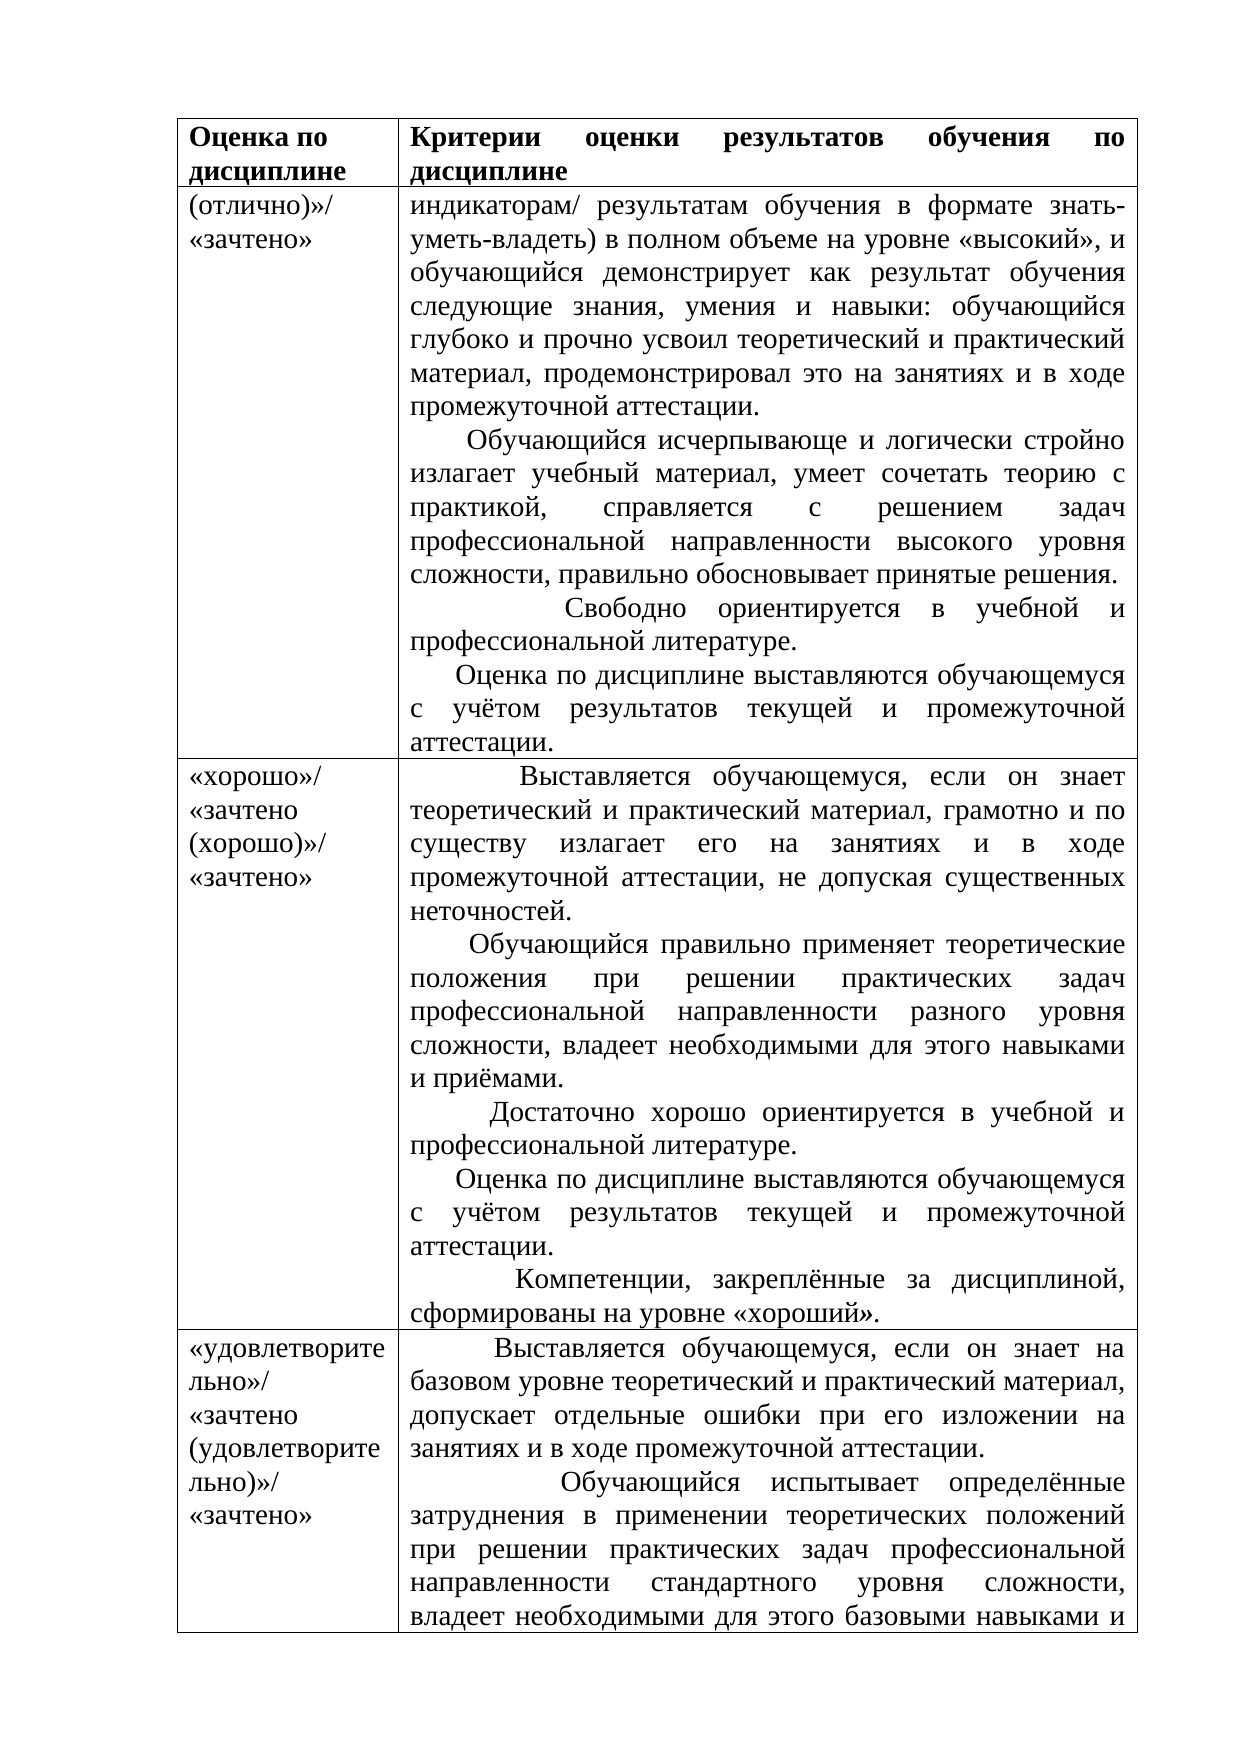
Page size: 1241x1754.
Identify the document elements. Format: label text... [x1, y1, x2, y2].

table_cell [399, 1330, 1137, 1632]
table_header Оценка по дисциплине [178, 119, 398, 186]
table_cell Выставляется обучающемуся, если он знает теоретический и практический материал, грамотно и по существу излагает его на занятиях и в ходе промежуточной аттестации, не допуская существенных неточностей. Обучающийся правильно применяет теоретические положения при решении практических задач профессиональной направленности разного уровня сложности, владеет необходимыми для этого навыками и приёмами. Достаточно хорошо ориентируется в учебной и профессиональной литературе. Оценка по дисциплине выставляются обучающемуся с учётом результатов текущей и промежуточной аттестации. Компетенции, закреплённые за дисциплиной, сформированы на уровне «хороший». [399, 759, 1137, 1329]
table_header Критерии оценки результатов обучения по дисциплине [399, 119, 1137, 186]
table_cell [178, 1330, 398, 1632]
table_cell «хорошо»/ «зачтено (хорошо)»/ «зачтено» [178, 759, 398, 1329]
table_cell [178, 187, 398, 757]
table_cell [399, 187, 1137, 757]
